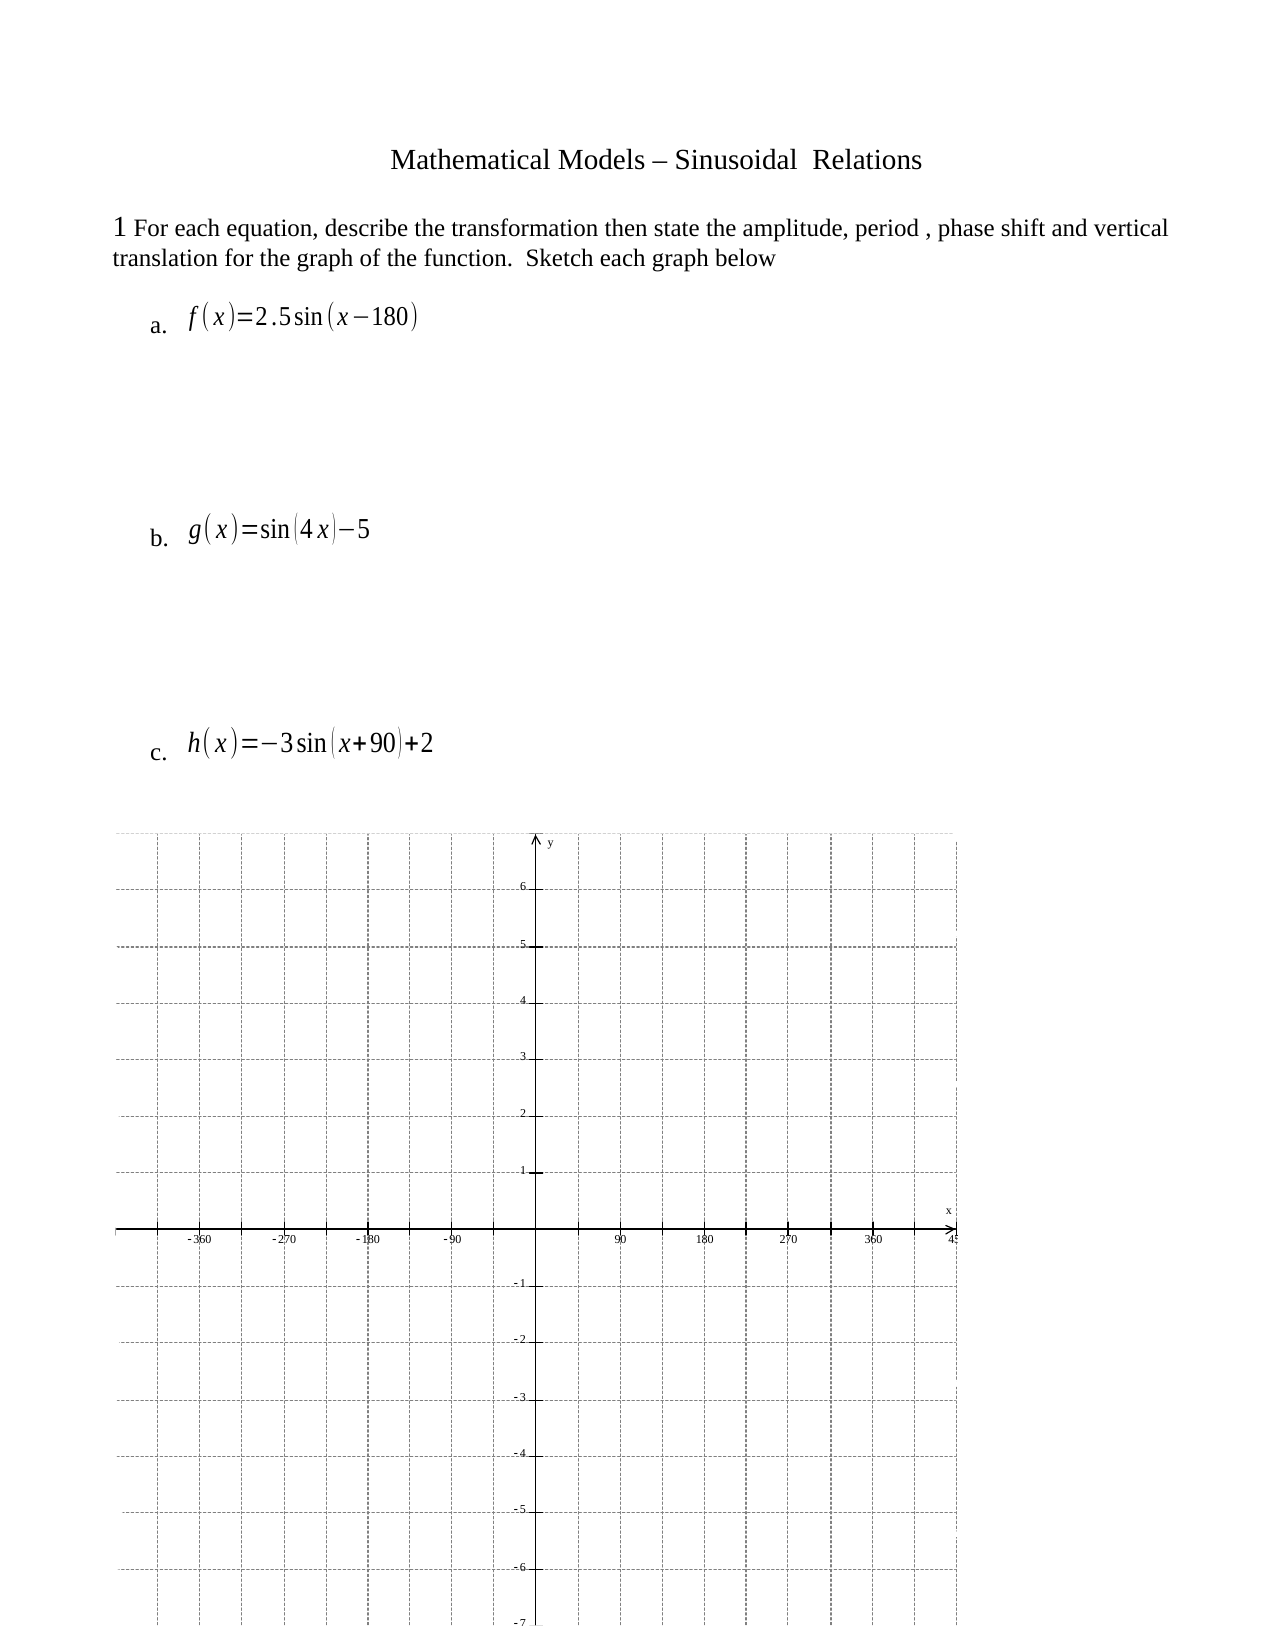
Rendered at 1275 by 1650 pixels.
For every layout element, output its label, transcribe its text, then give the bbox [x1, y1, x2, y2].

text c. [112, 725, 1200, 766]
text b. [112, 511, 1200, 552]
text Mathematical Models – Sinusoidal Relations [112, 142, 1200, 176]
text a. [112, 300, 1200, 338]
text 1 For each equation, describe the transformation then state the amplitude, period , phase shift and vertical translation for the graph of the function. Sketch each graph below [112, 209, 1200, 271]
